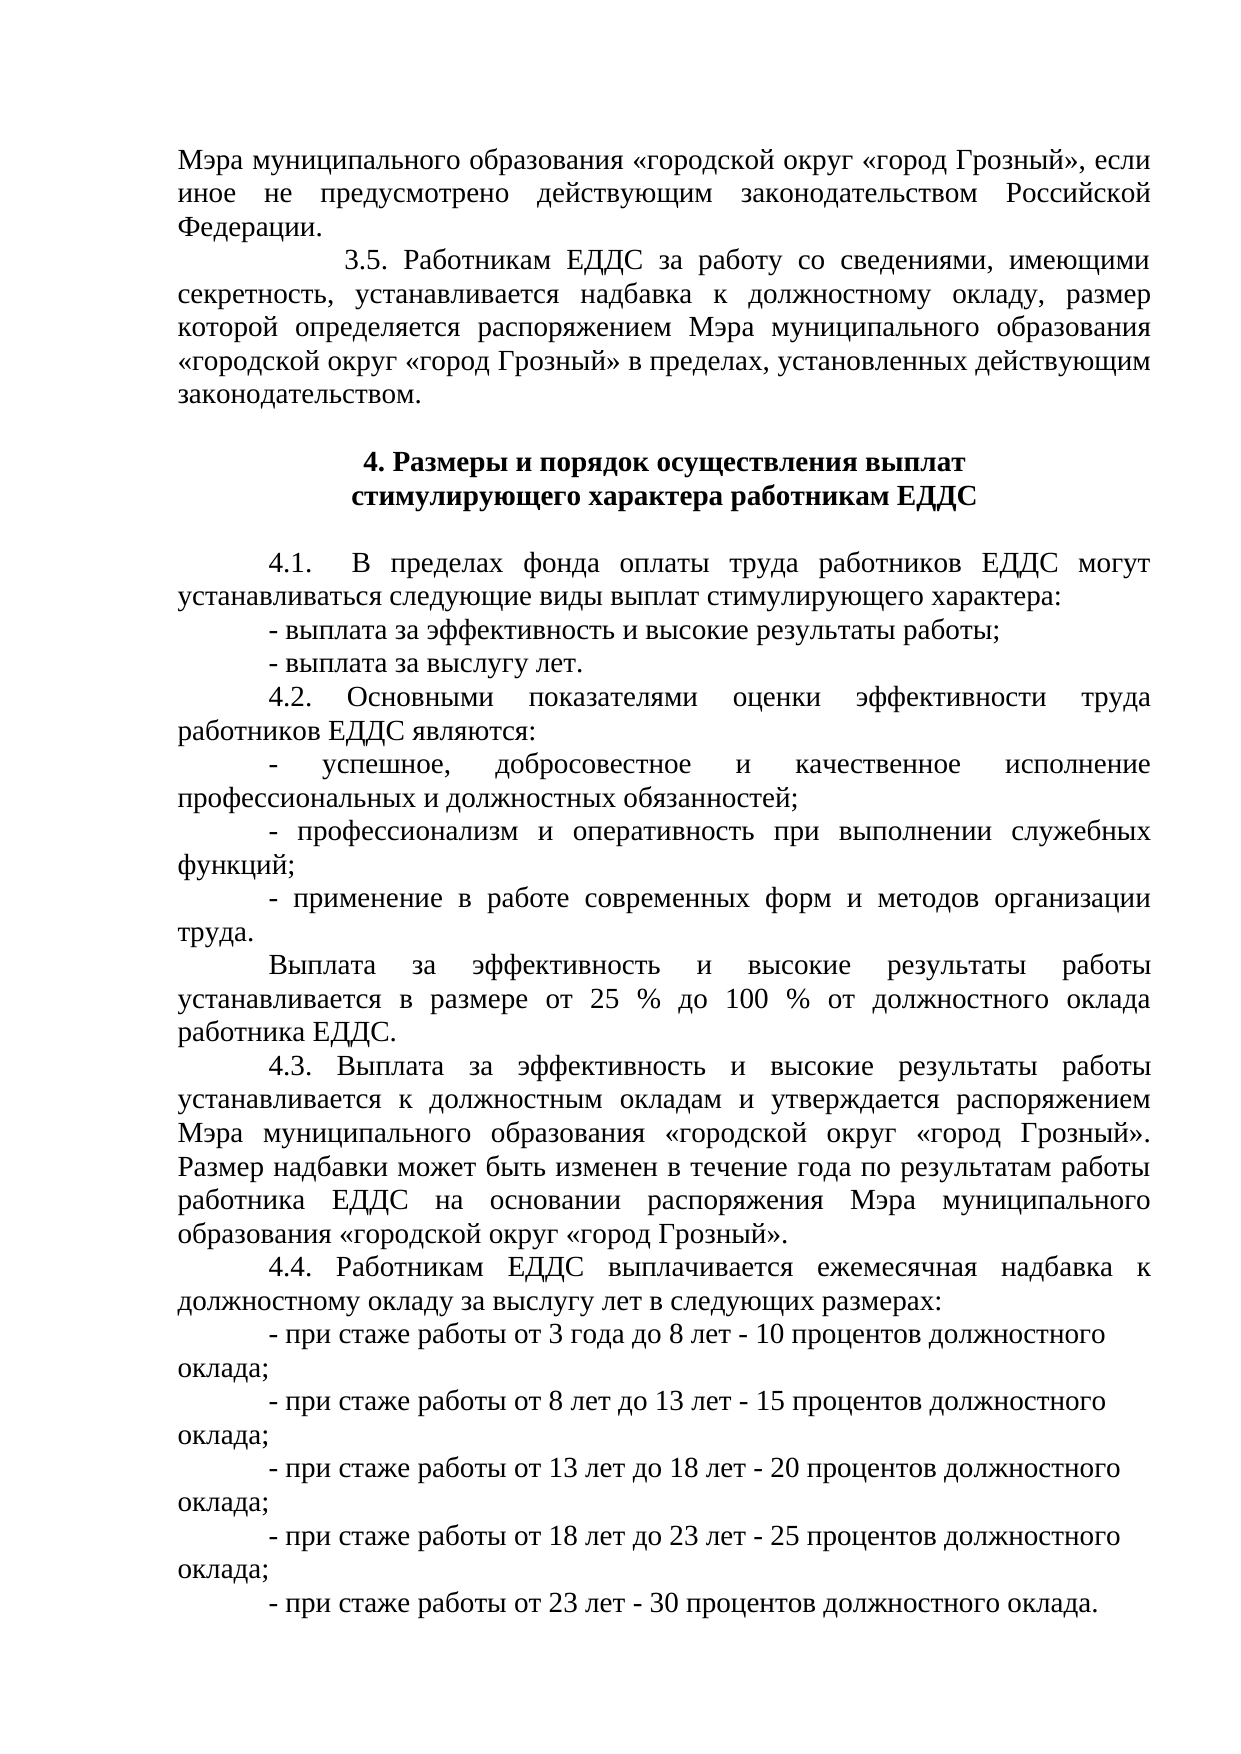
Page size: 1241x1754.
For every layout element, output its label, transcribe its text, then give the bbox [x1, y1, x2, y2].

text 4.2. Основными показателями оценки эффективности труда работников ЕДДС являются: [177, 679, 1152, 746]
text 4.4. Работникам ЕДДС выплачивается ежемесячная надбавка к должностному окладу за выслугу лет в следующих размерах: [177, 1249, 1152, 1316]
text - успешное, добросовестное и качественное исполнение профессиональных и должностных обязанностей; [177, 746, 1152, 813]
text - при стаже работы от 18 лет до 23 лет - 25 процентов должностного [177, 1518, 1152, 1551]
text оклада; [177, 1551, 1152, 1585]
text - при стаже работы от 23 лет - 30 процентов должностного оклада. [177, 1585, 1152, 1618]
text - при стаже работы от 8 лет до 13 лет - 15 процентов должностного [177, 1383, 1152, 1417]
text оклада; [177, 1484, 1152, 1518]
text 3.5. Работникам ЕДДС за работу со сведениями, имеющими секретность, устанавливается надбавка к должностному окладу, размер которой определяется распоряжением Мэра муниципального образования «городской округ «город Грозный» в пределах, установленных действующим законодательством. [177, 242, 1152, 410]
text 4.1. В пределах фонда оплаты труда работников ЕДДС могут устанавливаться следующие виды выплат стимулирующего характера: [177, 545, 1152, 612]
text - выплата за эффективность и высокие результаты работы; [177, 612, 1152, 646]
text - при стаже работы от 3 года до 8 лет - 10 процентов должностного [177, 1316, 1152, 1350]
text - применение в работе современных форм и методов организации труда. [177, 880, 1152, 947]
text 4. Размеры и порядок осуществления выплат [177, 444, 1152, 478]
text 4.3. Выплата за эффективность и высокие результаты работы устанавливается к должностным окладам и утверждается распоряжением Мэра муниципального образования «городской округ «город Грозный». Размер надбавки может быть изменен в течение года по результатам работы работника ЕДДС на основании распоряжения Мэра муниципального образования «городской округ «город Грозный». [177, 1048, 1152, 1249]
text оклада; [177, 1417, 1152, 1451]
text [177, 142, 1152, 242]
text - при стаже работы от 13 лет до 18 лет - 20 процентов должностного [177, 1451, 1152, 1484]
text оклада; [177, 1350, 1152, 1383]
text стимулирующего характера работникам ЕДДС [177, 478, 1152, 511]
text - профессионализм и оперативность при выполнении служебных функций; [177, 813, 1152, 880]
text - выплата за выслугу лет. [177, 646, 1152, 679]
text Выплата за эффективность и высокие результаты работы устанавливается в размере от 25 % до 100 % от должностного оклада работника ЕДДС. [177, 947, 1152, 1048]
